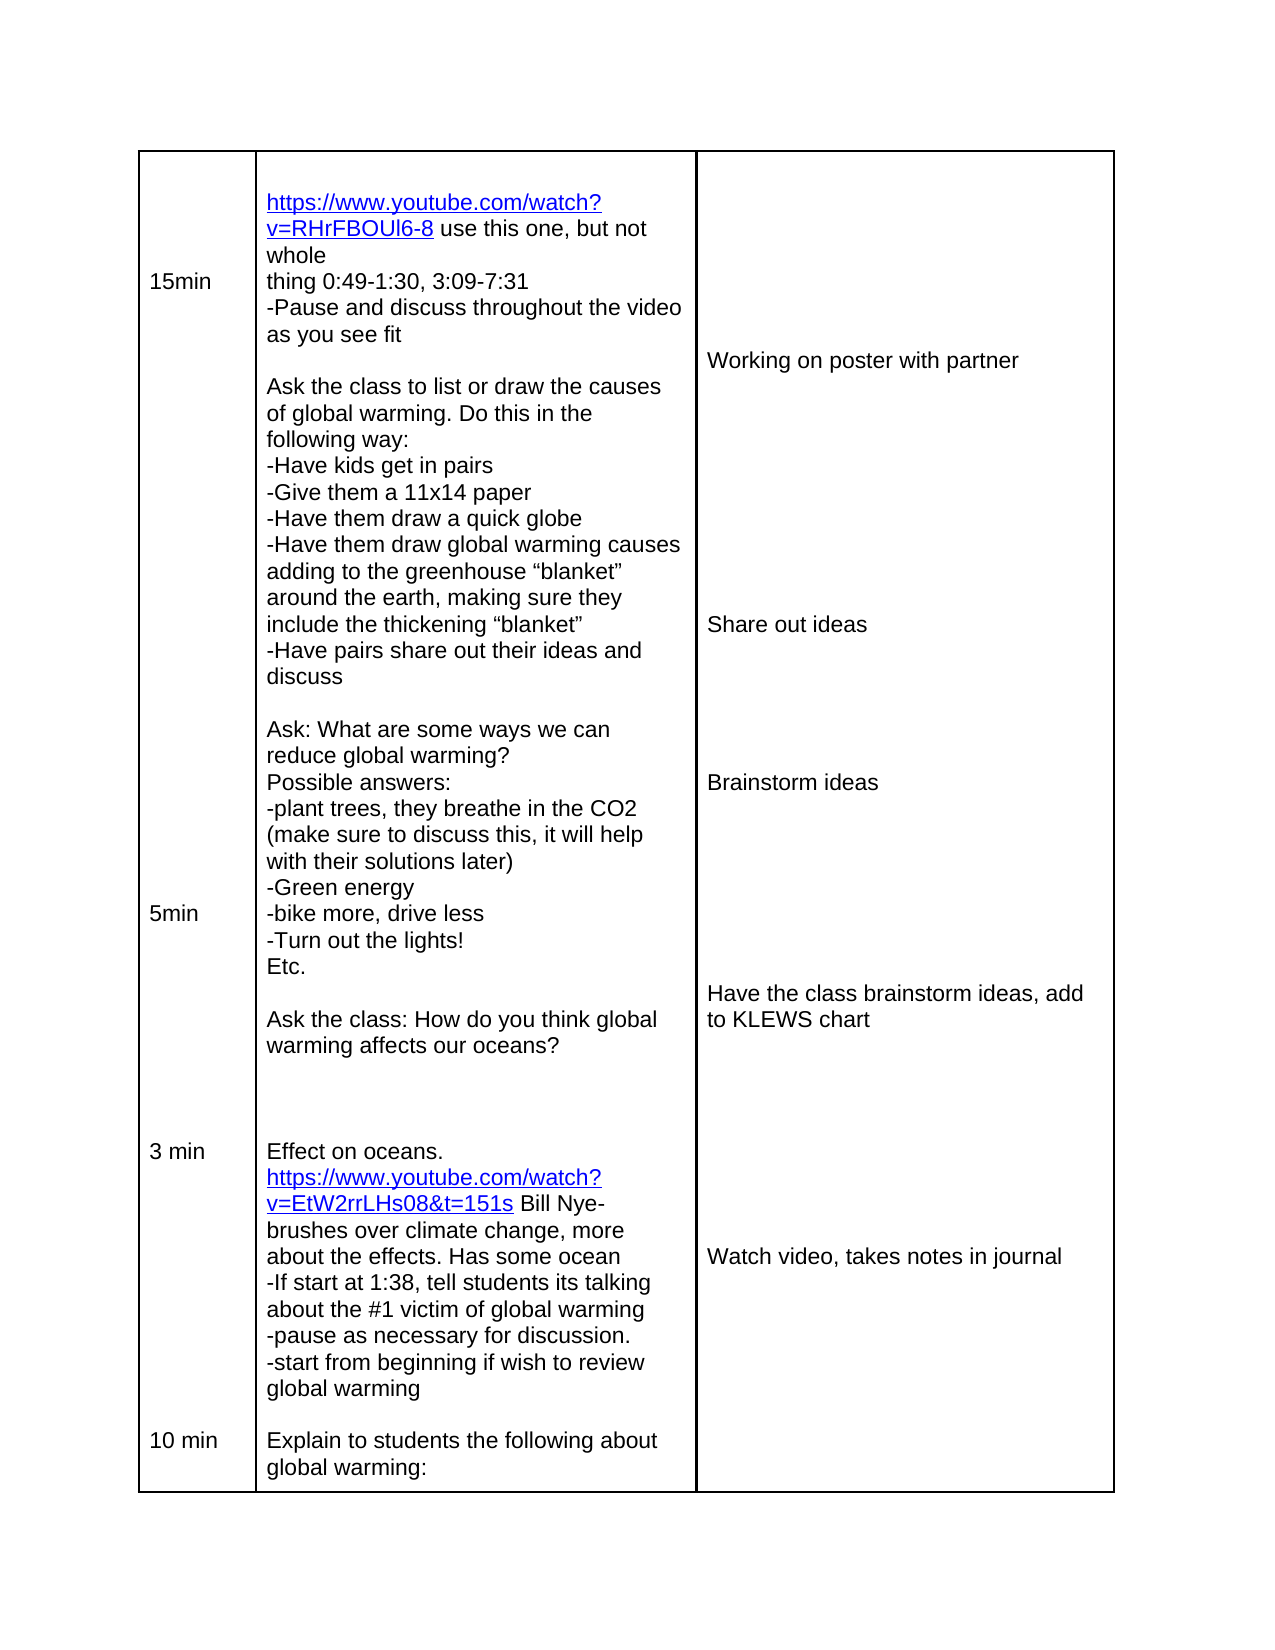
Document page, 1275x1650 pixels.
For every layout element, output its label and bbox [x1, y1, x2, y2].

table_cell [257, 152, 695, 1491]
table_cell [698, 152, 1113, 1491]
table_cell [140, 152, 255, 1491]
